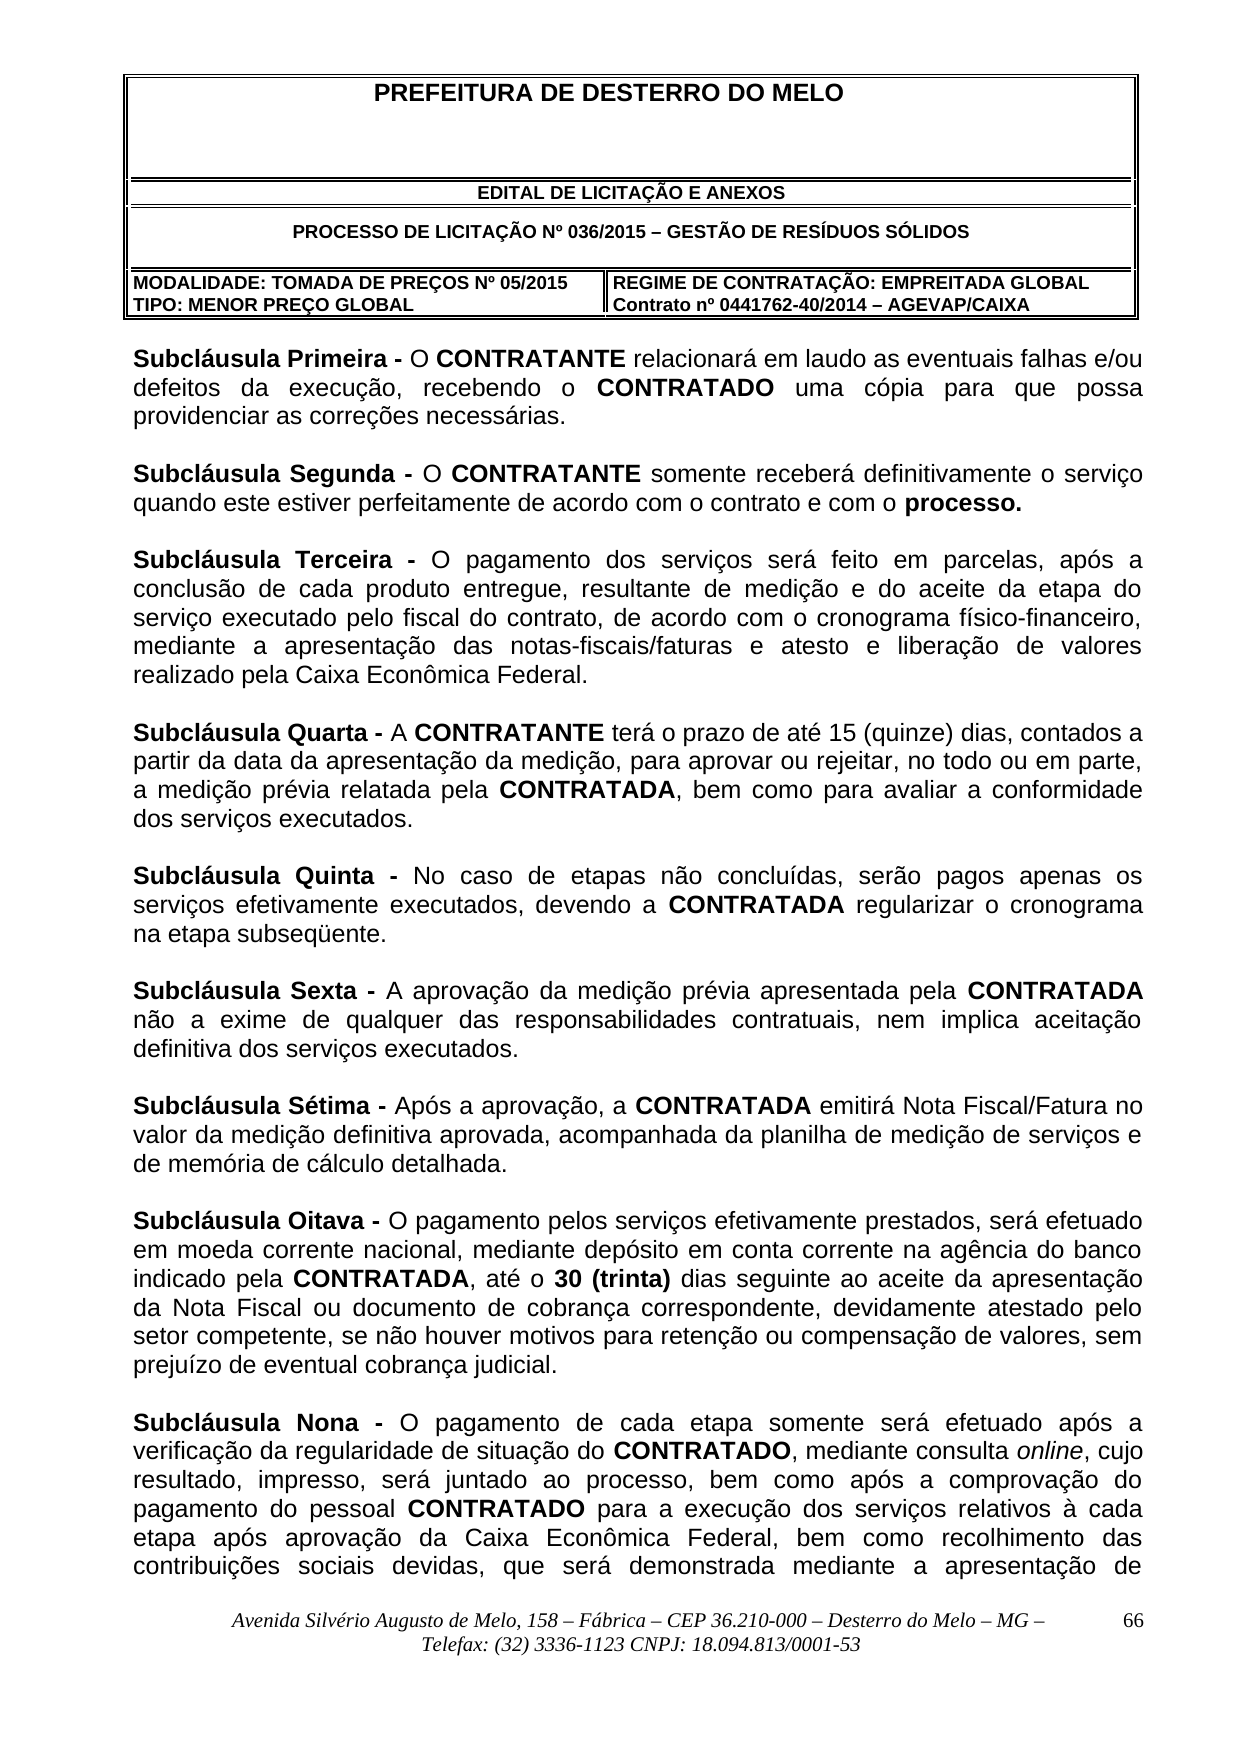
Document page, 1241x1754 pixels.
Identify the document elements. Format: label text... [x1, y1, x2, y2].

text Subcláusula Oitava - O pagamento pelos serviços efetivamente prestados, será efetuado em moeda corrente nacional, mediante depósito em conta corrente na agência do banco indicado pela CONTRATADA, até o 30 (trinta) dias seguinte ao aceite da apresentação da Nota Fiscal ou documento de cobrança correspondente, devidamente atestado pelo setor competente, se não houver motivos para retenção ou compensação de valores, sem prejuízo de eventual cobrança judicial. [133, 1206, 1144, 1379]
text Subcláusula Segunda - O CONTRATANTE somente receberá definitivamente o serviço quando este estiver perfeitamente de acordo com o contrato e com o processo. [133, 459, 1144, 516]
text Subcláusula Primeira - O CONTRATANTE relacionará em laudo as eventuais falhas e/ou defeitos da execução, recebendo o CONTRATADO uma cópia para que possa providenciar as correções necessárias. [133, 344, 1144, 430]
text Subcláusula Sétima - Após a aprovação, a CONTRATADA emitirá Nota Fiscal/Fatura no valor da medição definitiva aprovada, acompanhada da planilha de medição de serviços e de memória de cálculo detalhada. [133, 1091, 1144, 1178]
text Subcláusula Sexta - A aprovação da medição prévia apresentada pela CONTRATADA não a exime de qualquer das responsabilidades contratuais, nem implica aceitação definitiva dos serviços executados. [133, 976, 1144, 1063]
text Subcláusula Terceira - O pagamento dos serviços será feito em parcelas, após a conclusão de cada produto entregue, resultante de medição e do aceite da etapa do serviço executado pelo fiscal do contrato, de acordo com o cronograma físico-financeiro, mediante a apresentação das notas-fiscais/faturas e atesto e liberação de valores realizado pela Caixa Econômica Federal. [133, 545, 1144, 689]
text Subcláusula Quinta - No caso de etapas não concluídas, serão pagos apenas os serviços efetivamente executados, devendo a CONTRATADA regularizar o cronograma na etapa subseqüente. [133, 861, 1144, 948]
text Subcláusula Quarta - A CONTRATANTE terá o prazo de até 15 (quinze) dias, contados a partir da data da apresentação da medição, para aprovar ou rejeitar, no todo ou em parte, a medição prévia relatada pela CONTRATADA, bem como para avaliar a conformidade dos serviços executados. [133, 718, 1144, 833]
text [133, 1408, 1144, 1580]
